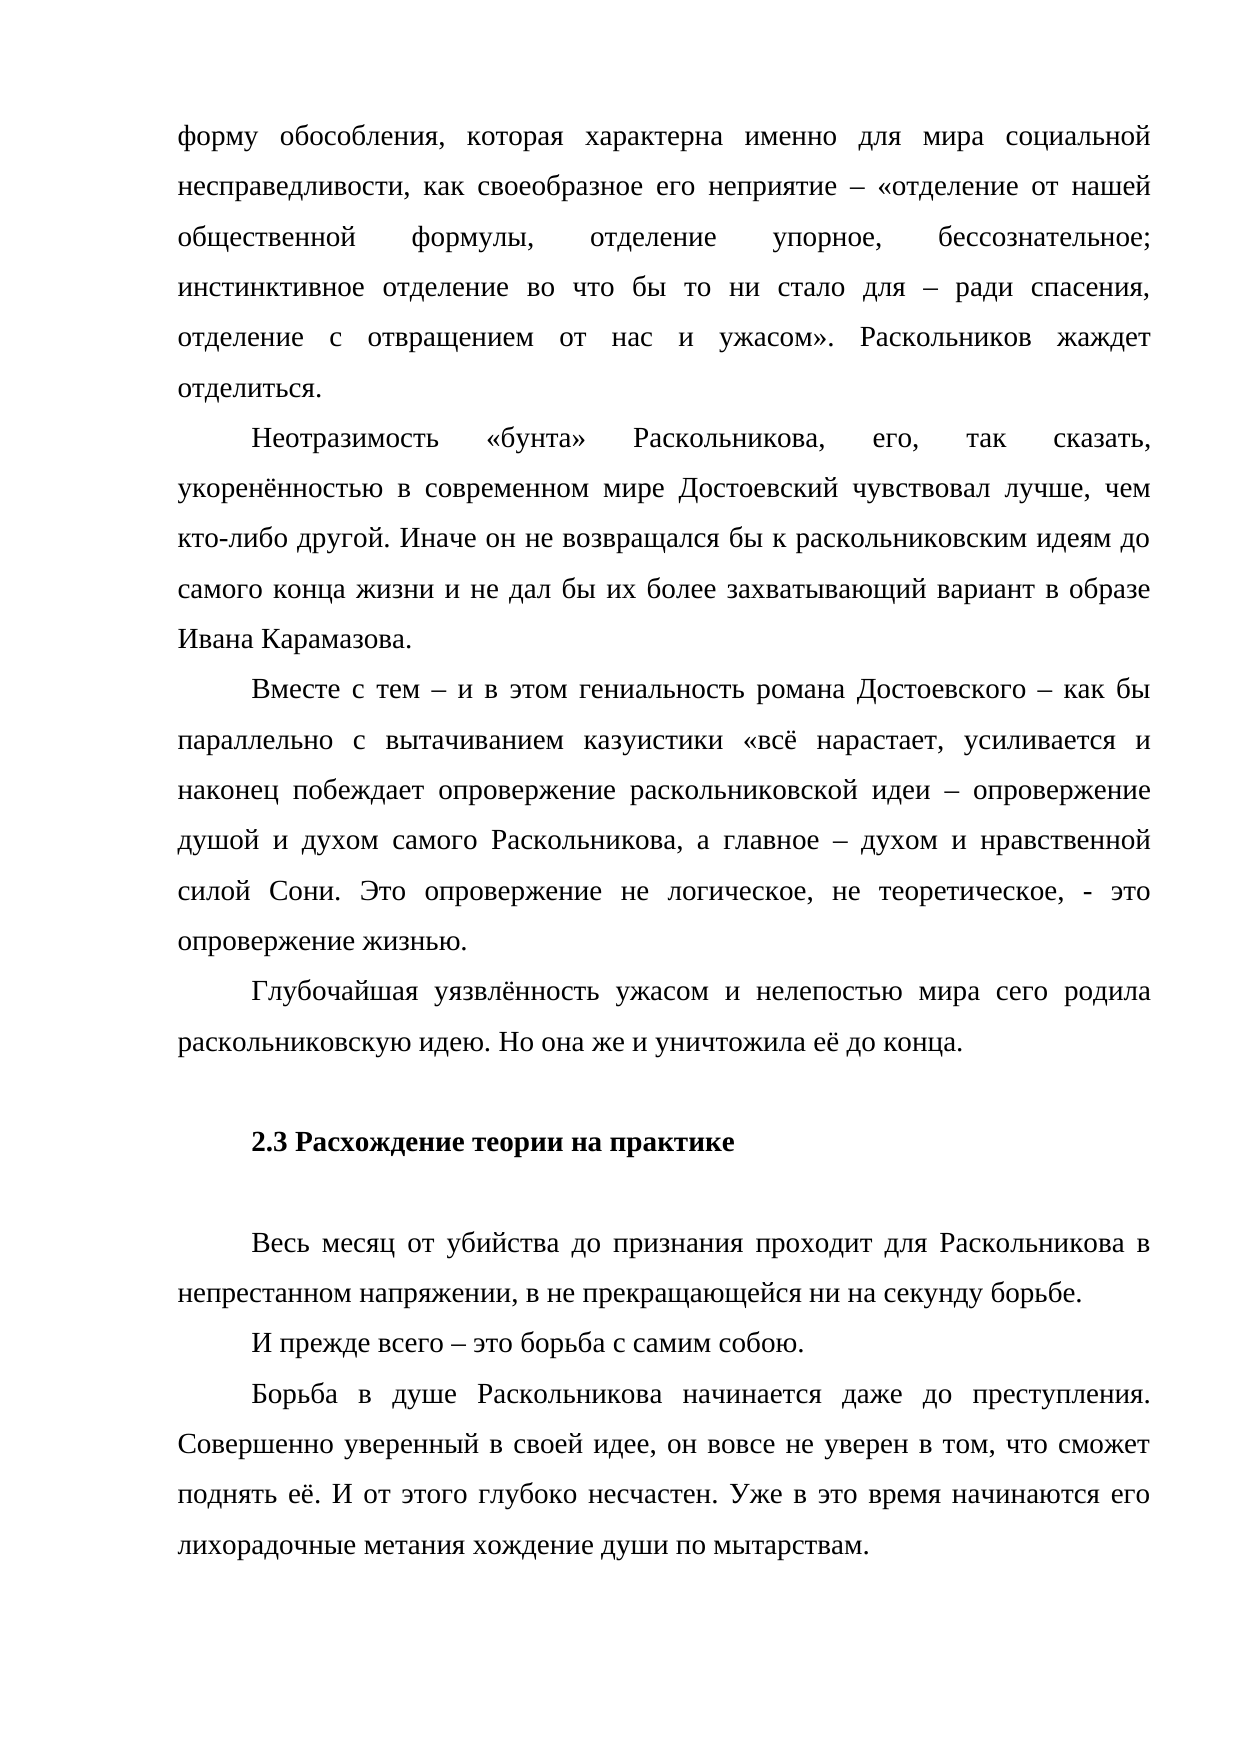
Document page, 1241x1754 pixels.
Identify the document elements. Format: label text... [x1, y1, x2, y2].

text Глубочайшая уязвлённость ужасом и нелепостью мира сего родила раскольниковскую идею. Но она же и уничтожила её до конца. [177, 973, 1152, 1057]
text Неотразимость «бунта» Раскольникова, его, так сказать, укоренённостью в современном мире Достоевский чувствовал лучше, чем кто-либо другой. Иначе он не возвращался бы к раскольниковским идеям до самого конца жизни и не дал бы их более захватывающий вариант в образе Ивана Карамазова. [177, 420, 1152, 655]
text Весь месяц от убийства до признания проходит для Раскольникова в непрестанном напряжении, в не прекращающейся ни на секунду борьбе. [177, 1225, 1152, 1309]
text Борьба в душе Раскольникова начинается даже до преступления. Совершенно уверенный в своей идее, он вовсе не уверен в том, что сможет поднять её. И от этого глубоко несчастен. Уже в это время начинаются его лихорадочные метания хождение души по мытарствам. [177, 1376, 1152, 1560]
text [177, 118, 1152, 403]
text 2.3 Расхождение теории на практике [177, 1124, 1152, 1158]
text И прежде всего – это борьба с самим собою. [177, 1326, 1152, 1359]
text Вместе с тем – и в этом гениальность романа Достоевского – как бы параллельно с вытачиванием казуистики «всё нарастает, усиливается и наконец побеждает опровержение раскольниковской идеи – опровержение душой и духом самого Раскольникова, а главное – духом и нравственной силой Сони. Это опровержение не логическое, не теоретическое, - это опровержение жизнью. [177, 672, 1152, 957]
